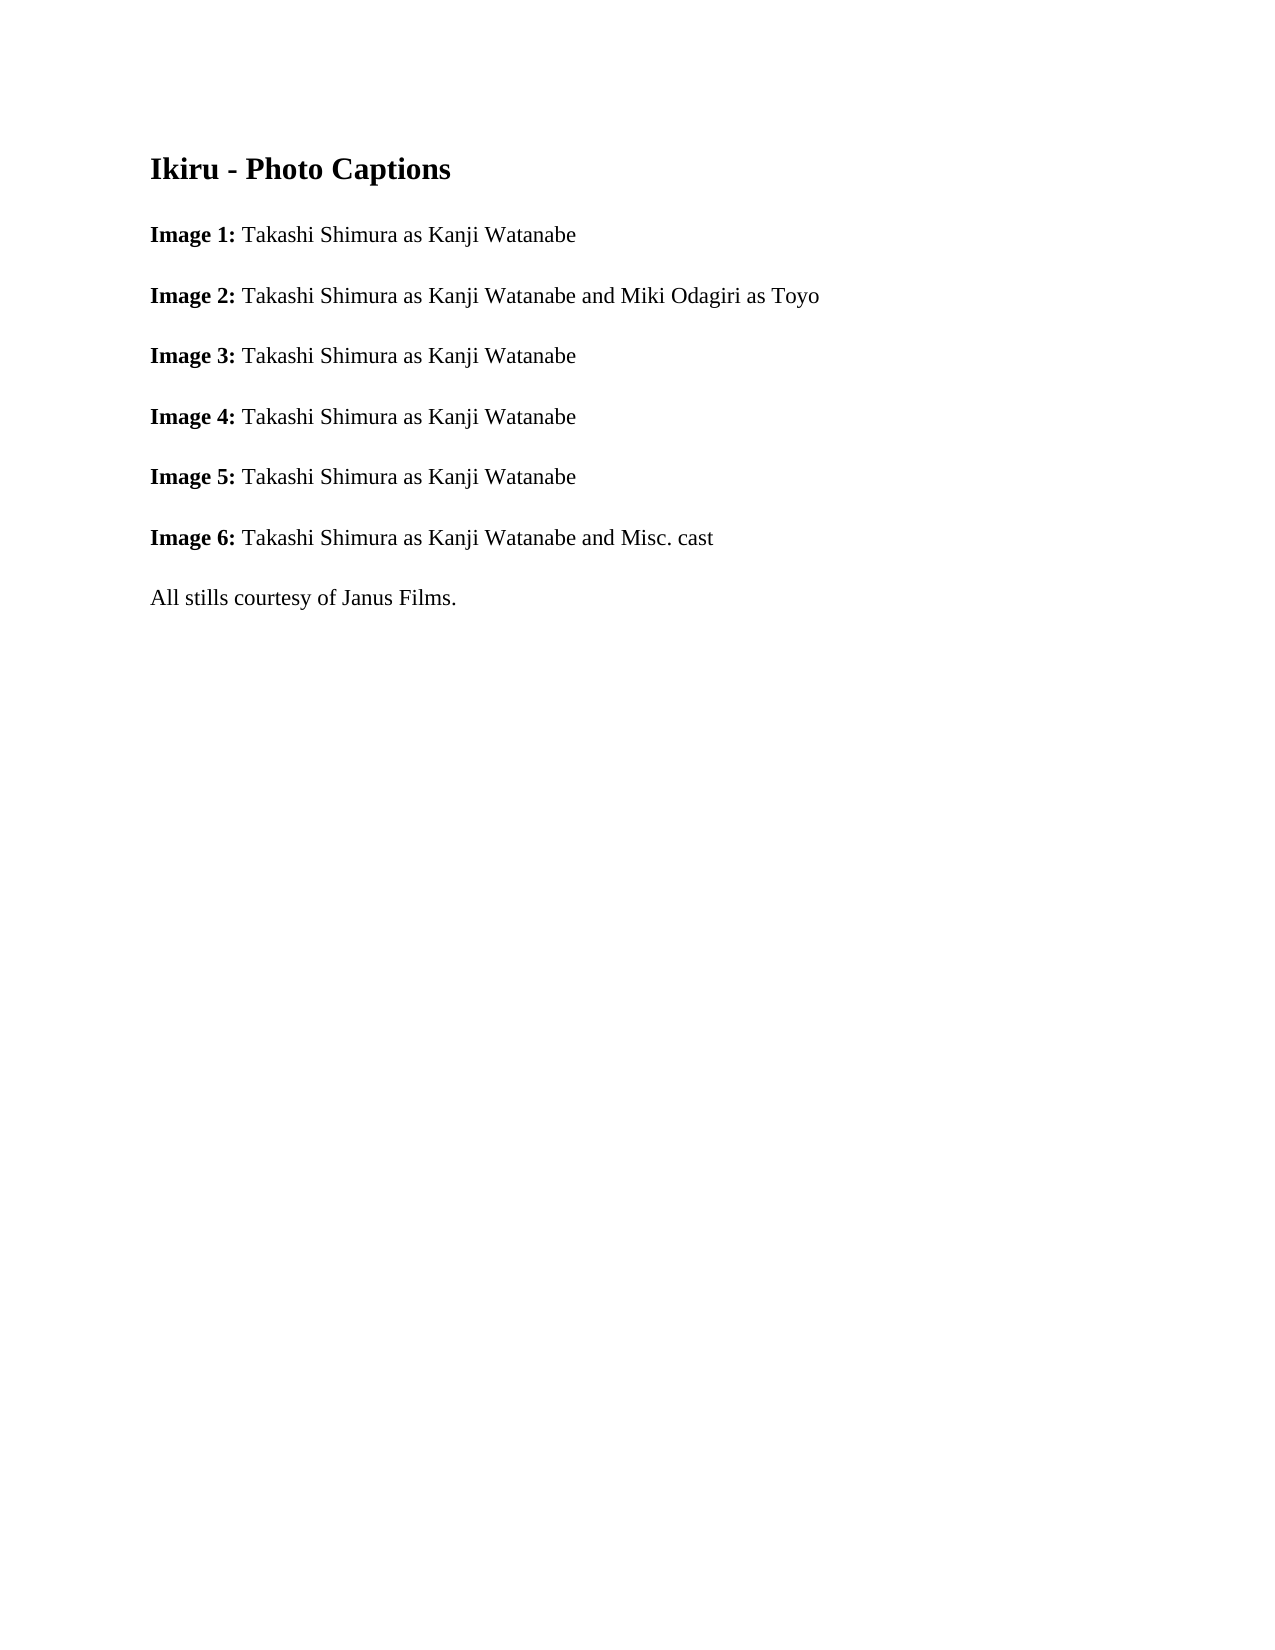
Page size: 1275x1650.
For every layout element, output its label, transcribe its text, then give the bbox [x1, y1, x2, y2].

text Ikiru - Photo Captions [150, 150, 1125, 186]
text Image 3: Takashi Shimura as Kanji Watanabe [150, 342, 1125, 369]
text Image 5: Takashi Shimura as Kanji Watanabe [150, 463, 1125, 489]
text Image 1: Takashi Shimura as Kanji Watanabe [150, 221, 1125, 248]
text Image 6: Takashi Shimura as Kanji Watanabe and Misc. cast [150, 523, 1125, 550]
text Image 4: Takashi Shimura as Kanji Watanabe [150, 403, 1125, 429]
text Image 2: Takashi Shimura as Kanji Watanabe and Miki Odagiri as Toyo [150, 282, 1125, 308]
text All stills courtesy of Janus Films. [150, 554, 1125, 610]
